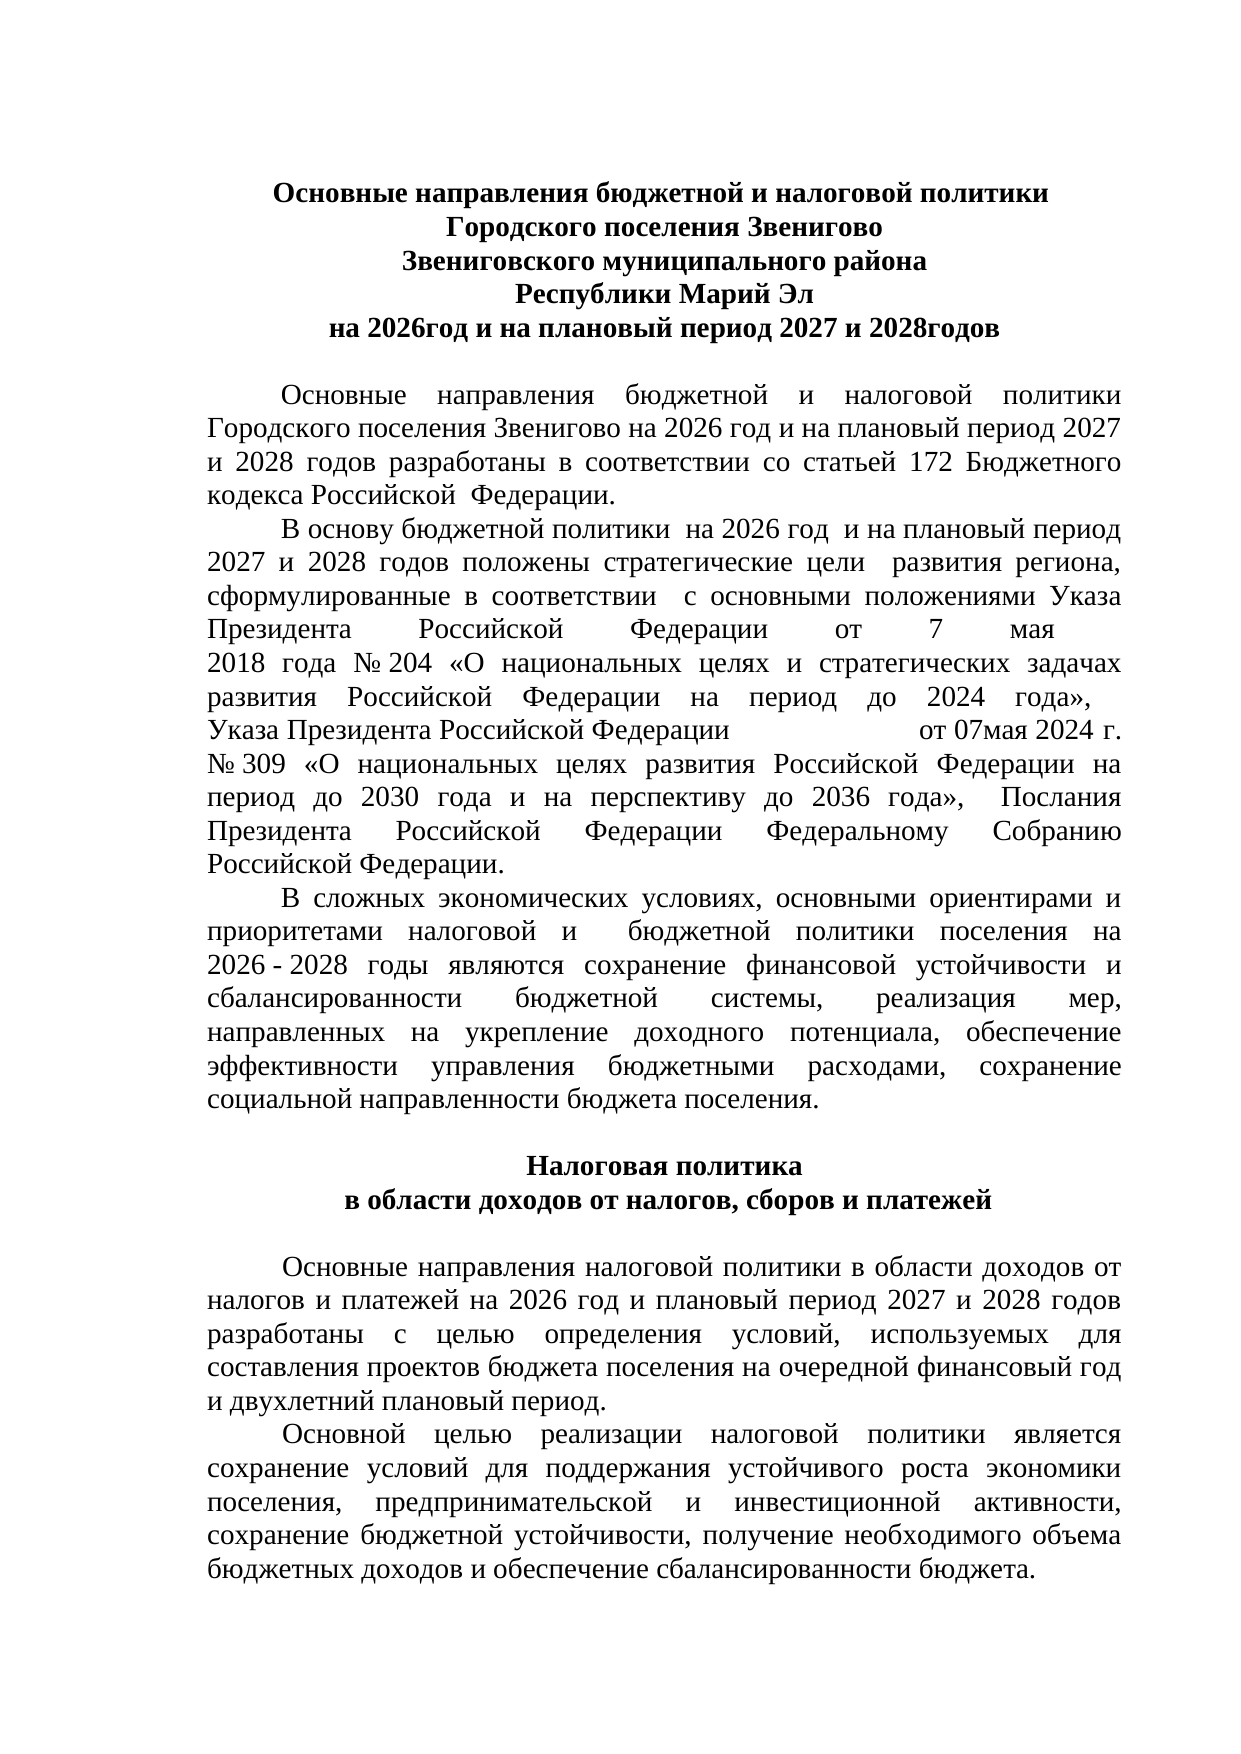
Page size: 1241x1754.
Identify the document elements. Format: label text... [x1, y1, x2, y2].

text Основной целью реализации налоговой политики является сохранение условий для поддержания устойчивого роста экономики поселения, предпринимательской и инвестиционной активности, сохранение бюджетной устойчивости, получение необходимого объема бюджетных доходов и обеспечение сбалансированности бюджета. [207, 1417, 1122, 1584]
text Звениговского муниципального района [207, 243, 1122, 276]
text Основные направления бюджетной и налоговой политики Городского поселения Звенигово на 2026 год и на плановый период 2027 и 2028 годов разработаны в соответствии со статьей 172 Бюджетного кодекса Российской Федерации. [207, 377, 1122, 511]
text В сложных экономических условиях, основными ориентирами и приоритетами налоговой и бюджетной политики поселения на 2026 - 2028 годы являются сохранение финансовой устойчивости и сбалансированности бюджетной системы, реализация мер, направленных на укрепление доходного потенциала, обеспечение эффективности управления бюджетными расходами, сохранение социальной направленности бюджета поселения. [207, 880, 1122, 1115]
text Основные направления бюджетной и налоговой политики Городского поселения Звенигово [207, 176, 1122, 243]
text в области доходов от налогов, сборов и платежей [207, 1182, 1122, 1215]
text Налоговая политика [207, 1148, 1122, 1182]
text Республики Марий Эл [207, 276, 1122, 310]
text на 2026год и на плановый период 2027 и 2028годов [207, 310, 1122, 343]
text В основу бюджетной политики на 2026 год и на плановый период 2027 и 2028 годов положены стратегические цели развития региона, сформулированные в соответствии с основными положениями Указа Президента Российской Федерации от 7 мая 2018 года № 204 «О национальных целях и стратегических задачах развития Российской Федерации на период до 2024 года», Указа Президента Российской Федерации от 07мая 2024 г. № 309 «О национальных целях развития Российской Федерации на период до 2030 года и на перспективу до 2036 года», Послания Президента Российской Федерации Федеральному Собранию Российской Федерации. [207, 511, 1122, 880]
text Основные направления налоговой политики в области доходов от налогов и платежей на 2026 год и плановый период 2027 и 2028 годов разработаны с целью определения условий, используемых для составления проектов бюджета поселения на очередной финансовый год и двухлетний плановый период. [207, 1249, 1122, 1417]
